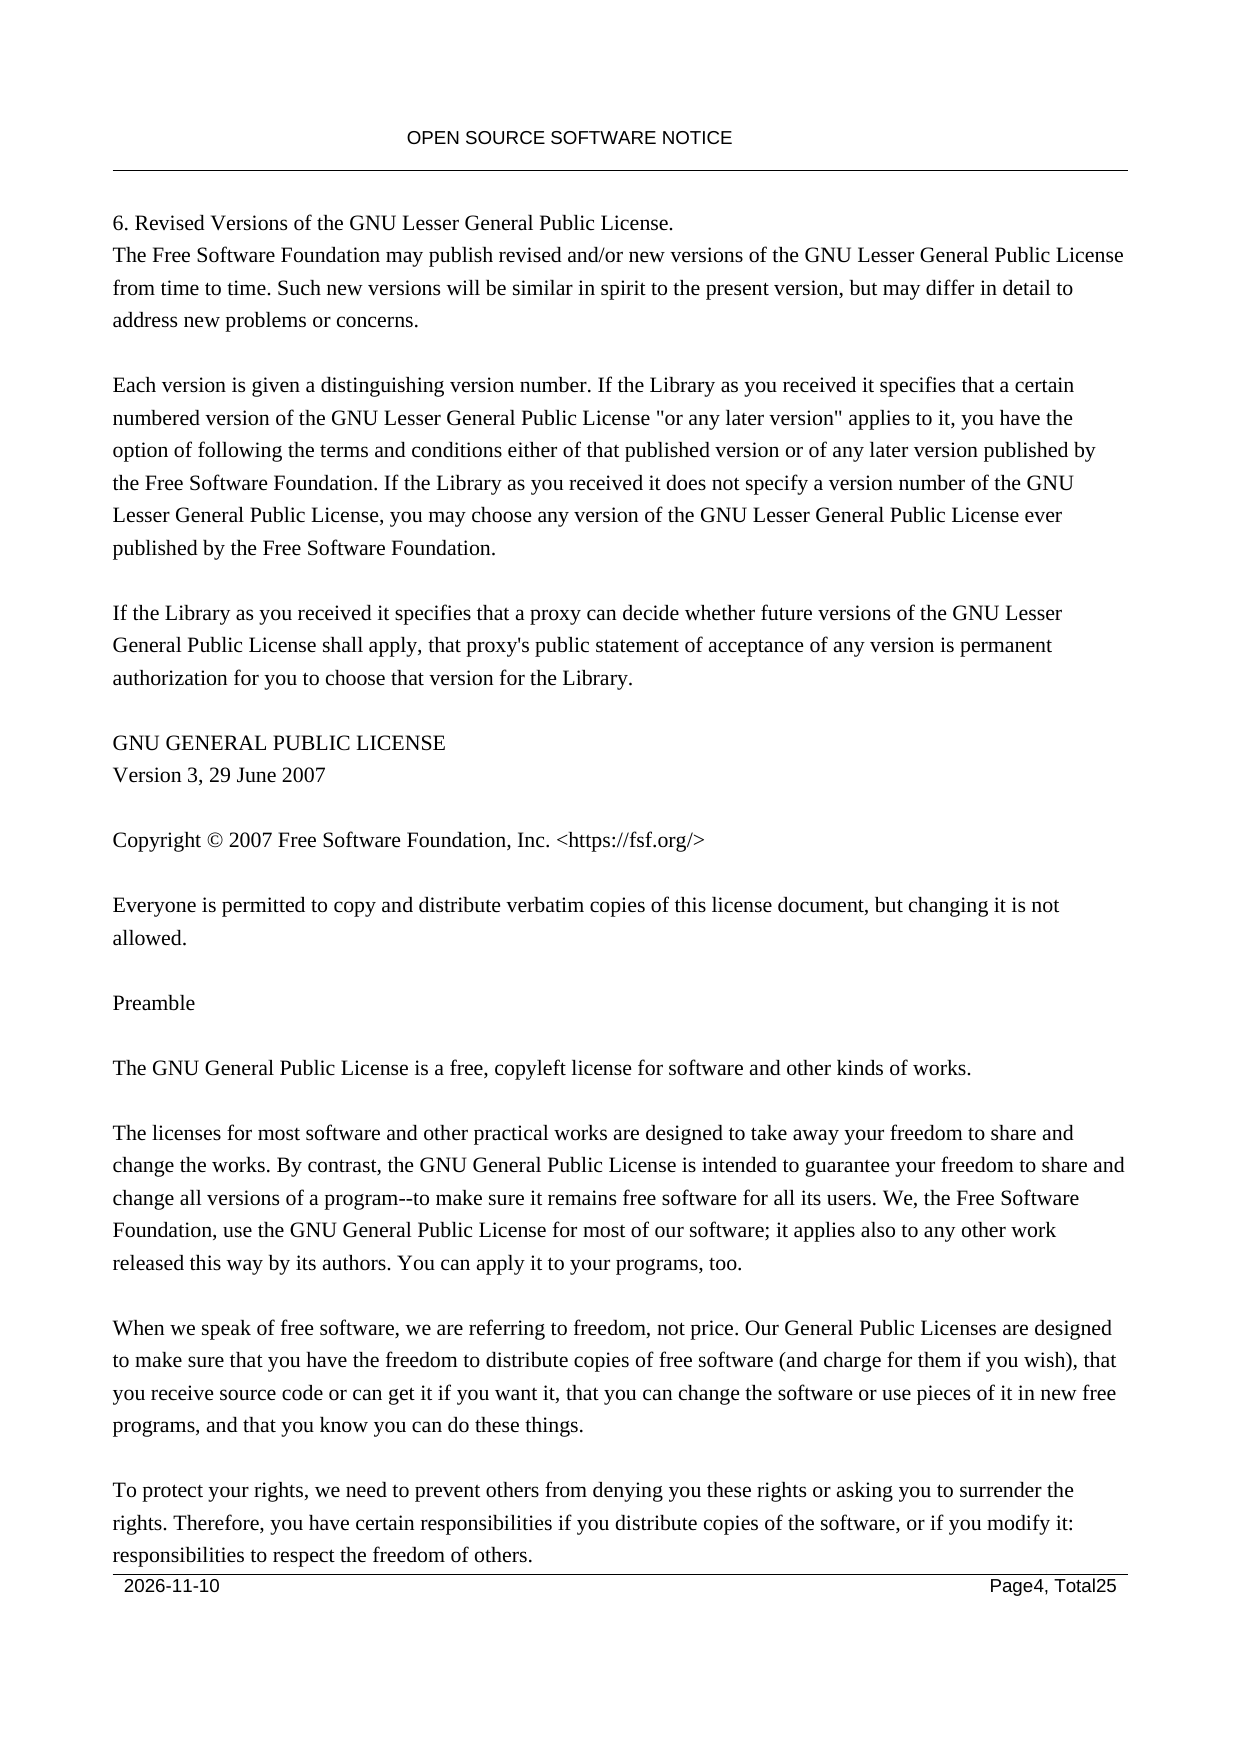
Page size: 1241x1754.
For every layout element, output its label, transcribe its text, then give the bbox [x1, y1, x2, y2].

text Version 3, 29 June 2007 [112, 759, 1128, 791]
text Preamble [112, 986, 1128, 1019]
text 6. Revised Versions of the GNU Lesser General Public License. [112, 206, 1128, 239]
text Everyone is permitted to copy and distribute verbatim copies of this license document, but changing it is not allowed. [112, 889, 1128, 954]
text The licenses for most software and other practical works are designed to take away your freedom to share and change the works. By contrast, the GNU General Public License is intended to guarantee your freedom to share and change all versions of a program--to make sure it remains free software for all its users. We, the Free Software Foundation, use the GNU General Public License for most of our software; it applies also to any other work released this way by its authors. You can apply it to your programs, too. [112, 1116, 1128, 1279]
text To protect your rights, we need to prevent others from denying you these rights or asking you to surrender the rights. Therefore, you have certain responsibilities if you distribute copies of the software, or if you modify it: responsibilities to respect the freedom of others. [112, 1474, 1128, 1571]
text The Free Software Foundation may publish revised and/or new versions of the GNU Lesser General Public License from time to time. Such new versions will be similar in spirit to the present version, but may differ in detail to address new problems or concerns. [112, 239, 1128, 336]
text When we speak of free software, we are referring to freedom, not price. Our General Public Licenses are designed to make sure that you have the freedom to distribute copies of free software (and charge for them if you wish), that you receive source code or can get it if you want it, that you can change the software or use pieces of it in new free programs, and that you know you can do these things. [112, 1311, 1128, 1441]
text The GNU General Public License is a free, copyleft license for software and other kinds of works. [112, 1051, 1128, 1084]
text Copyright © 2007 Free Software Foundation, Inc. <https://fsf.org/> [112, 824, 1128, 856]
text Each version is given a distinguishing version number. If the Library as you received it specifies that a certain numbered version of the GNU Lesser General Public License "or any later version" applies to it, you have the option of following the terms and conditions either of that published version or of any later version published by the Free Software Foundation. If the Library as you received it does not specify a version number of the GNU Lesser General Public License, you may choose any version of the GNU Lesser General Public License ever published by the Free Software Foundation. [112, 369, 1128, 564]
text GNU GENERAL PUBLIC LICENSE [112, 726, 1128, 759]
text If the Library as you received it specifies that a proxy can decide whether future versions of the GNU Lesser General Public License shall apply, that proxy's public statement of acceptance of any version is permanent authorization for you to choose that version for the Library. [112, 596, 1128, 694]
